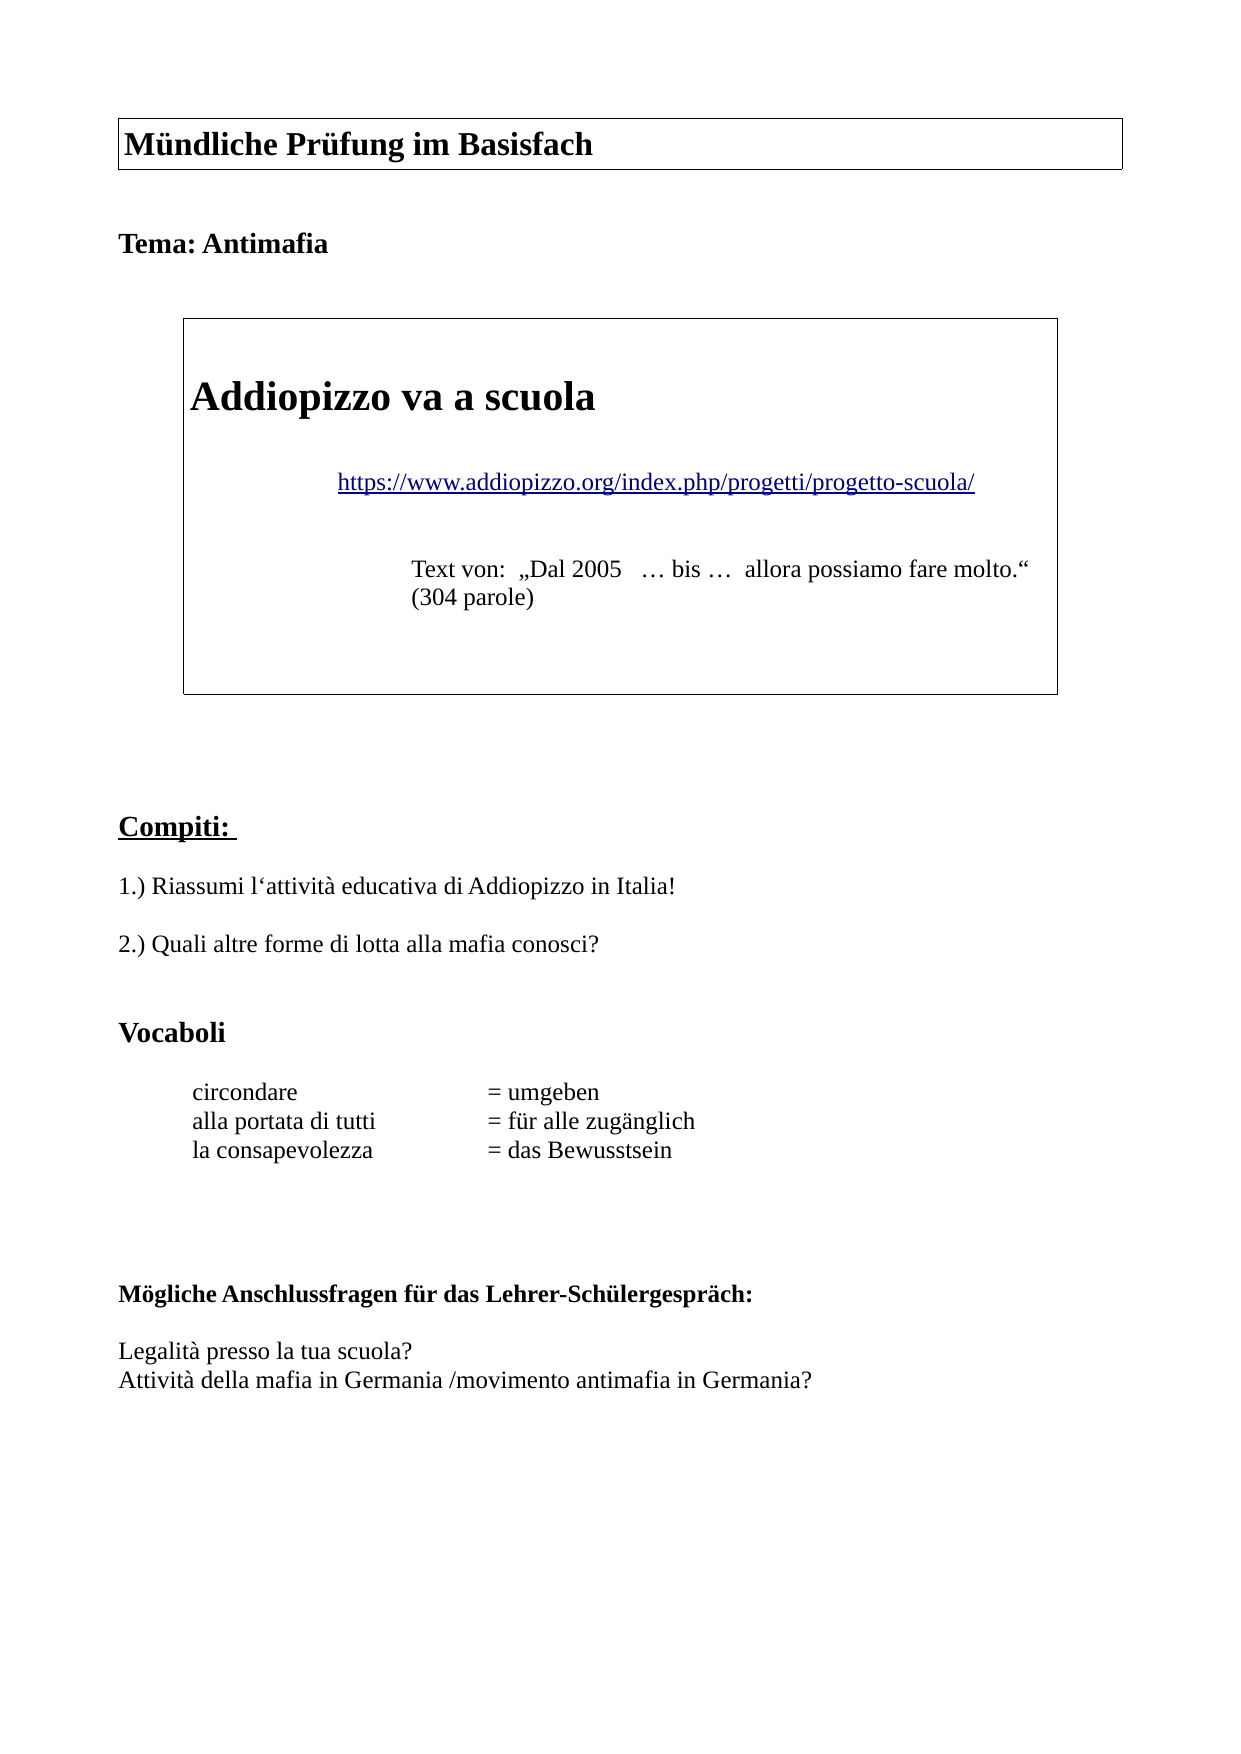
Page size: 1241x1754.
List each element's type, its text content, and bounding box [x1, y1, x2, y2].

text 1.) Riassumi l‘attività educativa di Addiopizzo in Italia! [118, 871, 1122, 900]
text alla portata di tutti = für alle zugänglich [118, 1106, 1122, 1135]
text Compiti: [118, 809, 1122, 843]
table_header Addiopizzo va a scuola https://www.addiopizzo.org/index.php/progetti/progetto-scuola/ Text von: „Dal 2005 … bis … allora possiamo fare molto.“ (304 parole) [184, 319, 1057, 694]
table_header Mündliche Prüfung im Basisfach [119, 119, 1122, 168]
text Attività della mafia in Germania /movimento antimafia in Germania? [118, 1365, 1122, 1394]
text circondare = umgeben [118, 1077, 1122, 1106]
text Mögliche Anschlussfragen für das Lehrer-Schülergespräch: [118, 1279, 1122, 1307]
text Vocaboli [118, 1015, 1122, 1049]
text Tema: Antimafia [118, 226, 1122, 260]
text 2.) Quali altre forme di lotta alla mafia conosci? [118, 929, 1122, 958]
text Legalità presso la tua scuola? [118, 1336, 1122, 1365]
text la consapevolezza = das Bewusstsein [118, 1135, 1122, 1164]
